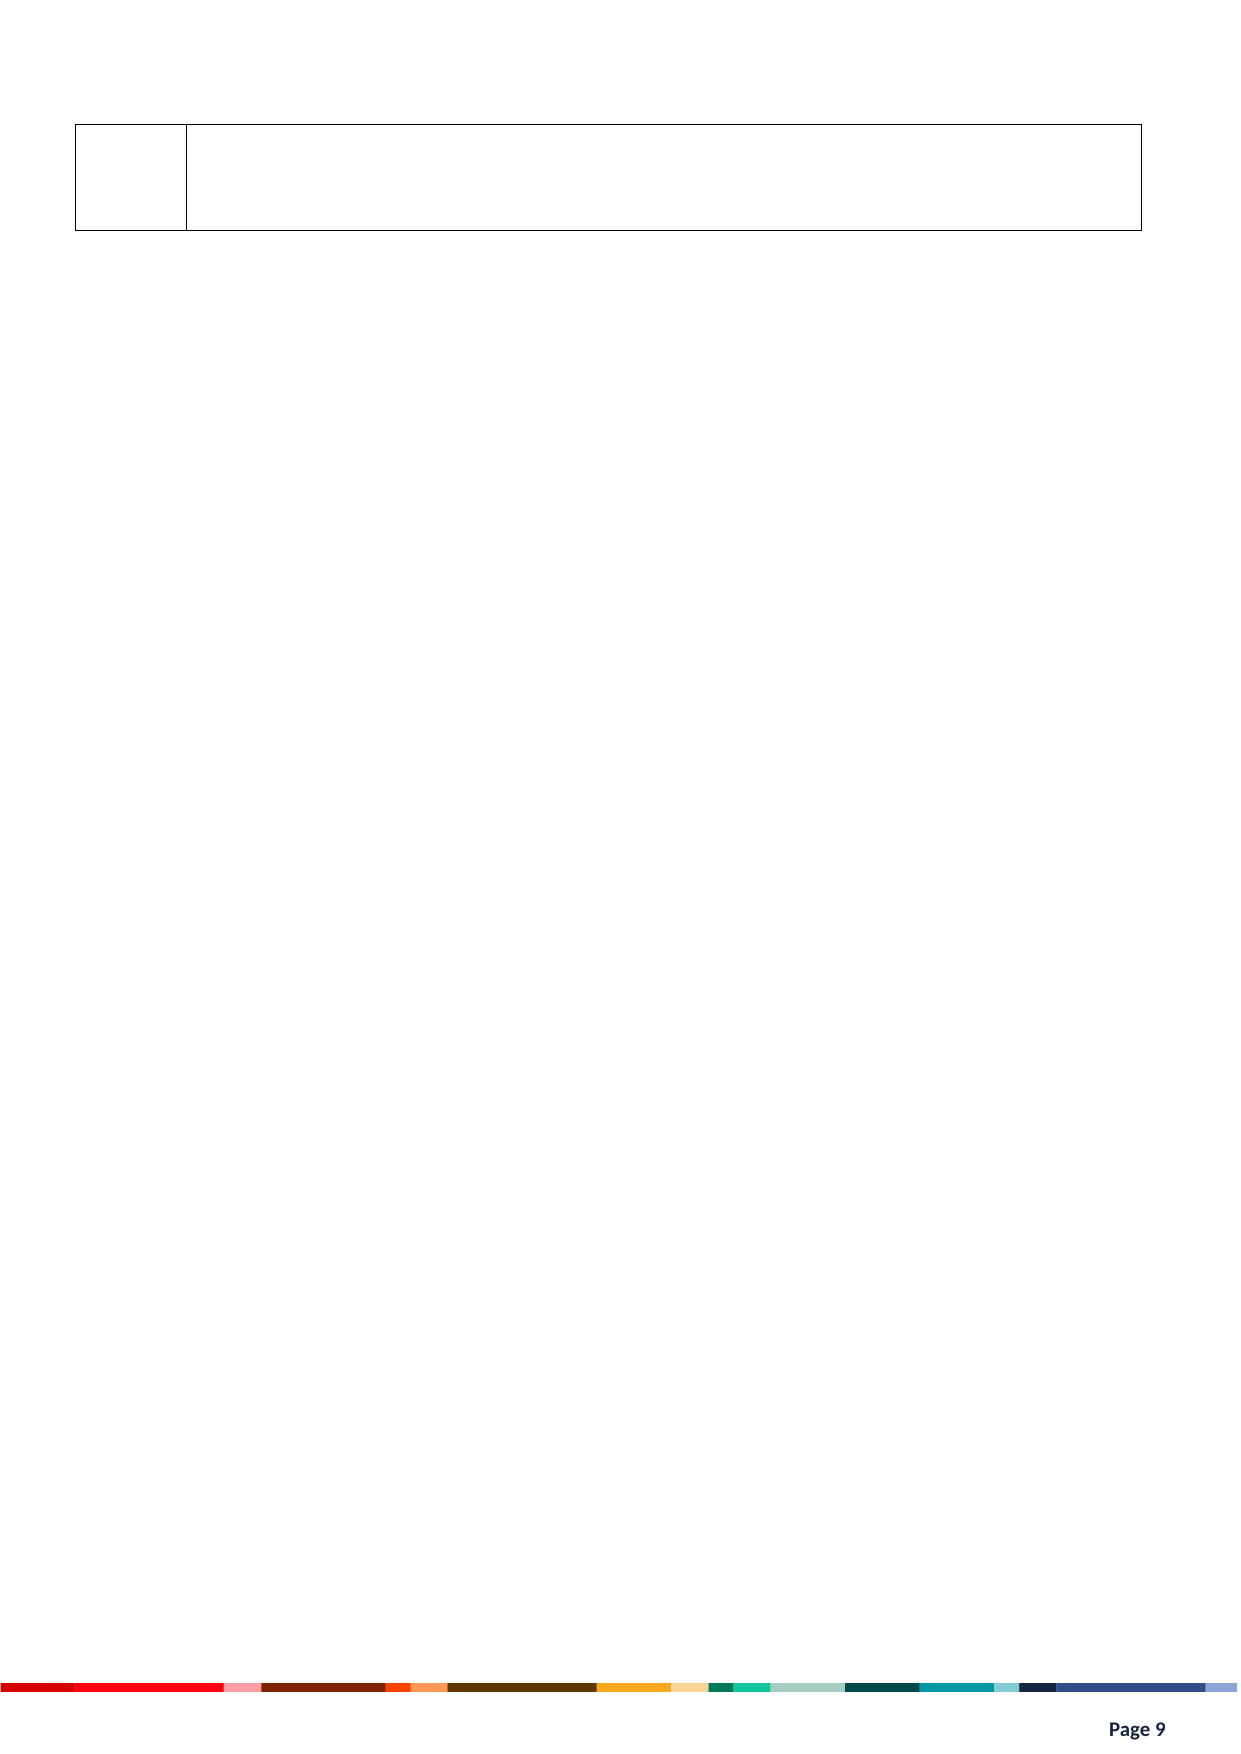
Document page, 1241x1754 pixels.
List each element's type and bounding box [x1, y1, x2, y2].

picture [0, 1683, 1236, 1692]
table_cell [187, 125, 1141, 230]
table_cell [76, 125, 186, 230]
